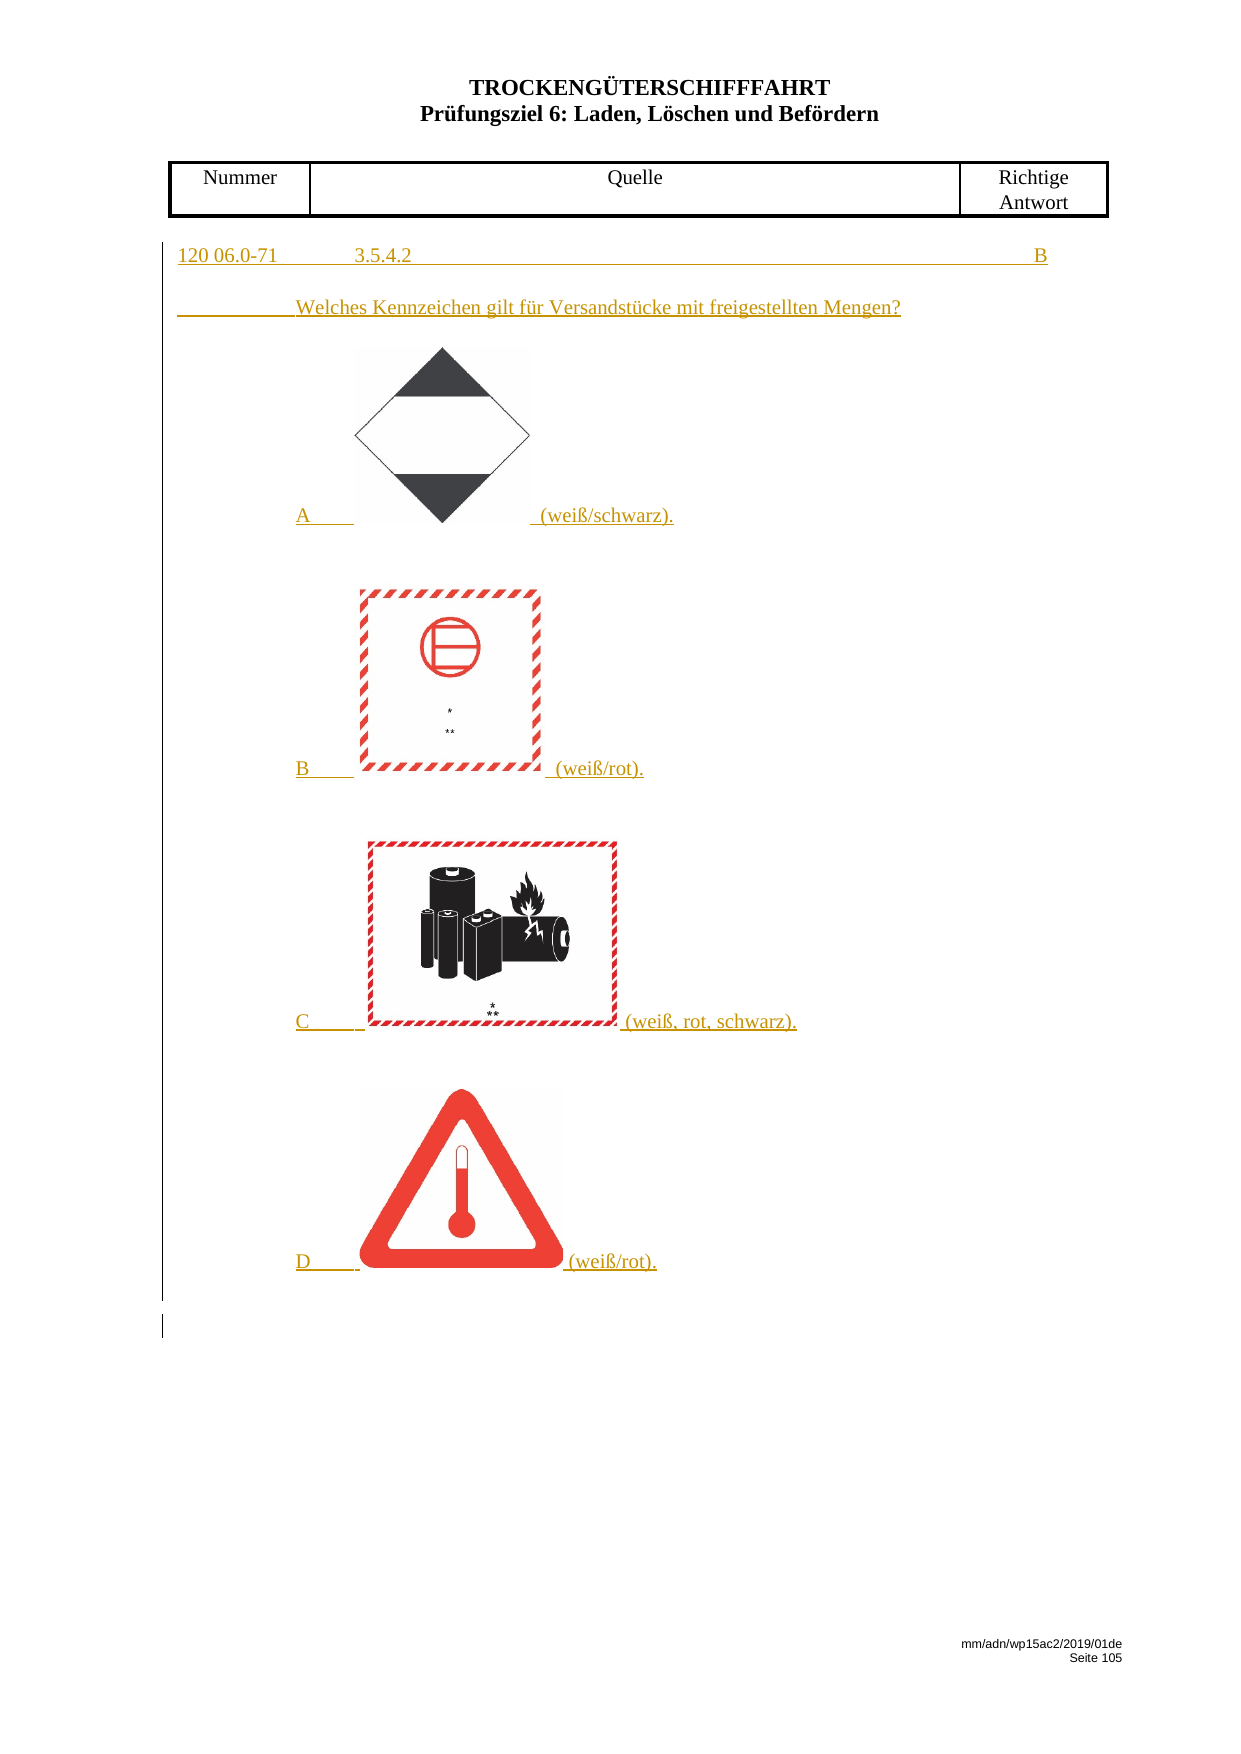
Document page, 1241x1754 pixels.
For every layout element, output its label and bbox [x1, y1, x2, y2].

picture [354, 347, 530, 523]
picture [359, 1089, 564, 1268]
picture [354, 583, 545, 776]
picture [364, 837, 620, 1029]
